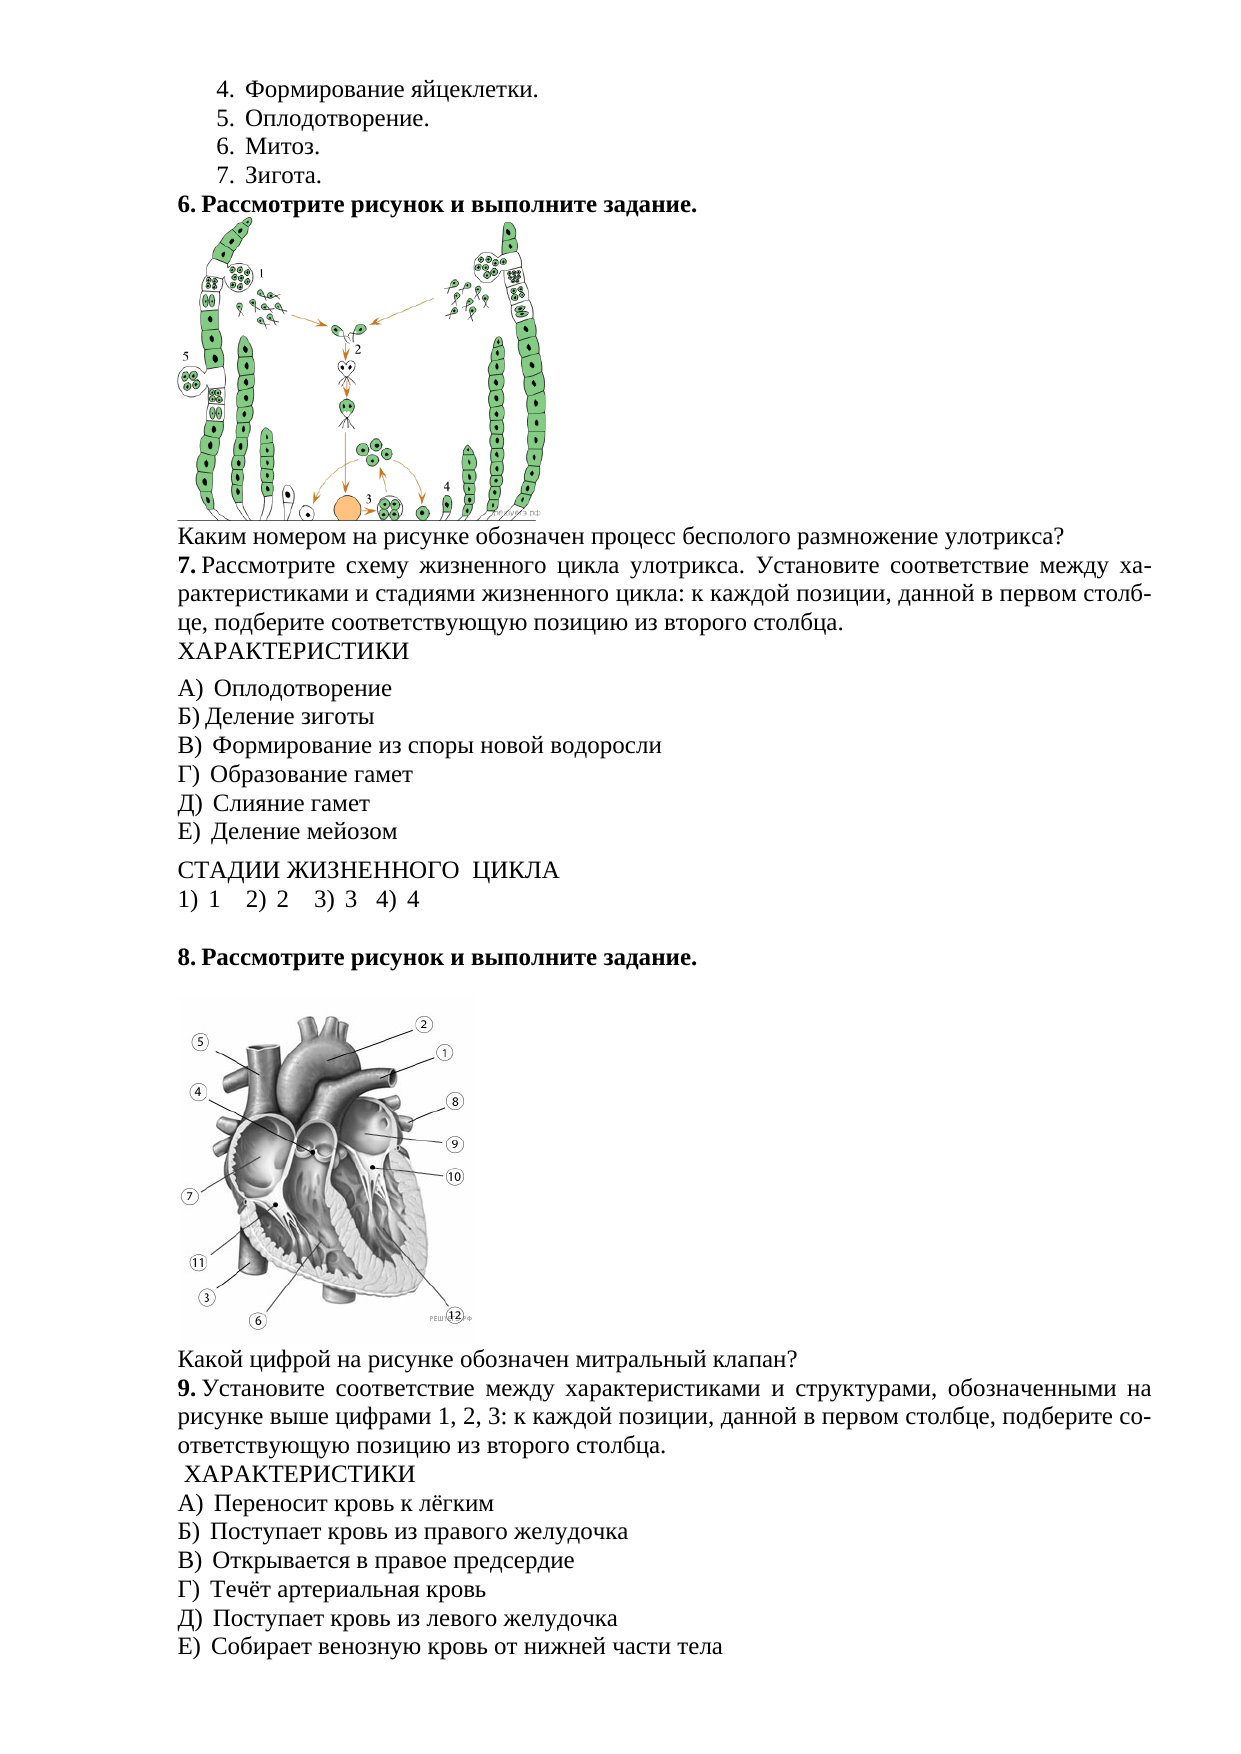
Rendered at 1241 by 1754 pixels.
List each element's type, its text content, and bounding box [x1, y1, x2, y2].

text А) Оплодотворение [177, 673, 1152, 701]
text ХАРАКТЕРИСТИКИ [177, 636, 1152, 665]
text Какой цифрой на рисунке обозначен митральный клапан? [177, 1344, 1152, 1373]
text Е) Деление мейозом [177, 816, 1152, 845]
text 7. Зигота. [177, 160, 1152, 189]
text 9. Установите соответствие между характеристиками и структурами, обозначенными на рисунке выше цифрами 1, 2, 3: к каждой позиции, данной в первом столбце, подберите соответствующую позицию из второго столбца. [177, 1373, 1152, 1459]
text 4. Формирование яйцеклетки. [177, 74, 1152, 103]
text Д) Поступает кровь из левого желудочка [177, 1603, 1152, 1631]
picture [177, 995, 475, 1344]
text Е) Собирает венозную кровь от нижней части тела [177, 1631, 1152, 1660]
text Д) Слияние гамет [177, 788, 1152, 816]
text Г) Образование гамет [177, 759, 1152, 788]
text В) Формирование из споры новой водоросли [177, 730, 1152, 759]
text 5. Оплодотворение. [177, 103, 1152, 131]
text ХАРАКТЕРИСТИКИ [177, 1459, 1152, 1488]
text Каким номером на рисунке обозначен процесс бесполого размножение улотрикса? [177, 521, 1152, 550]
text 8. Рассмотрите рисунок и выполните задание. [177, 942, 1152, 971]
picture [177, 217, 546, 521]
text 1) 1 2) 2 3) 3 4) 4 [177, 884, 1152, 913]
text 6. Рассмотрите рисунок и выполните задание. [177, 189, 1152, 218]
text Б) Поступает кровь из правого желудочка [177, 1516, 1152, 1545]
text 7. Рассмотрите схему жизненного цикла улотрикса. Установите соответствие между характеристиками и стадиями жизненного цикла: к каждой позиции, данной в первом столбце, подберите соответствующую позицию из второго столбца. [177, 550, 1152, 636]
text В) Открывается в правое предсердие [177, 1545, 1152, 1574]
text Г) Течёт артериальная кровь [177, 1574, 1152, 1603]
text А) Переносит кровь к лёгким [177, 1488, 1152, 1516]
text СТАДИИ ЖИЗНЕННОГО ЦИКЛА [177, 856, 1152, 884]
text Б) Деление зиготы [177, 701, 1152, 730]
text 6. Митоз. [177, 131, 1152, 160]
